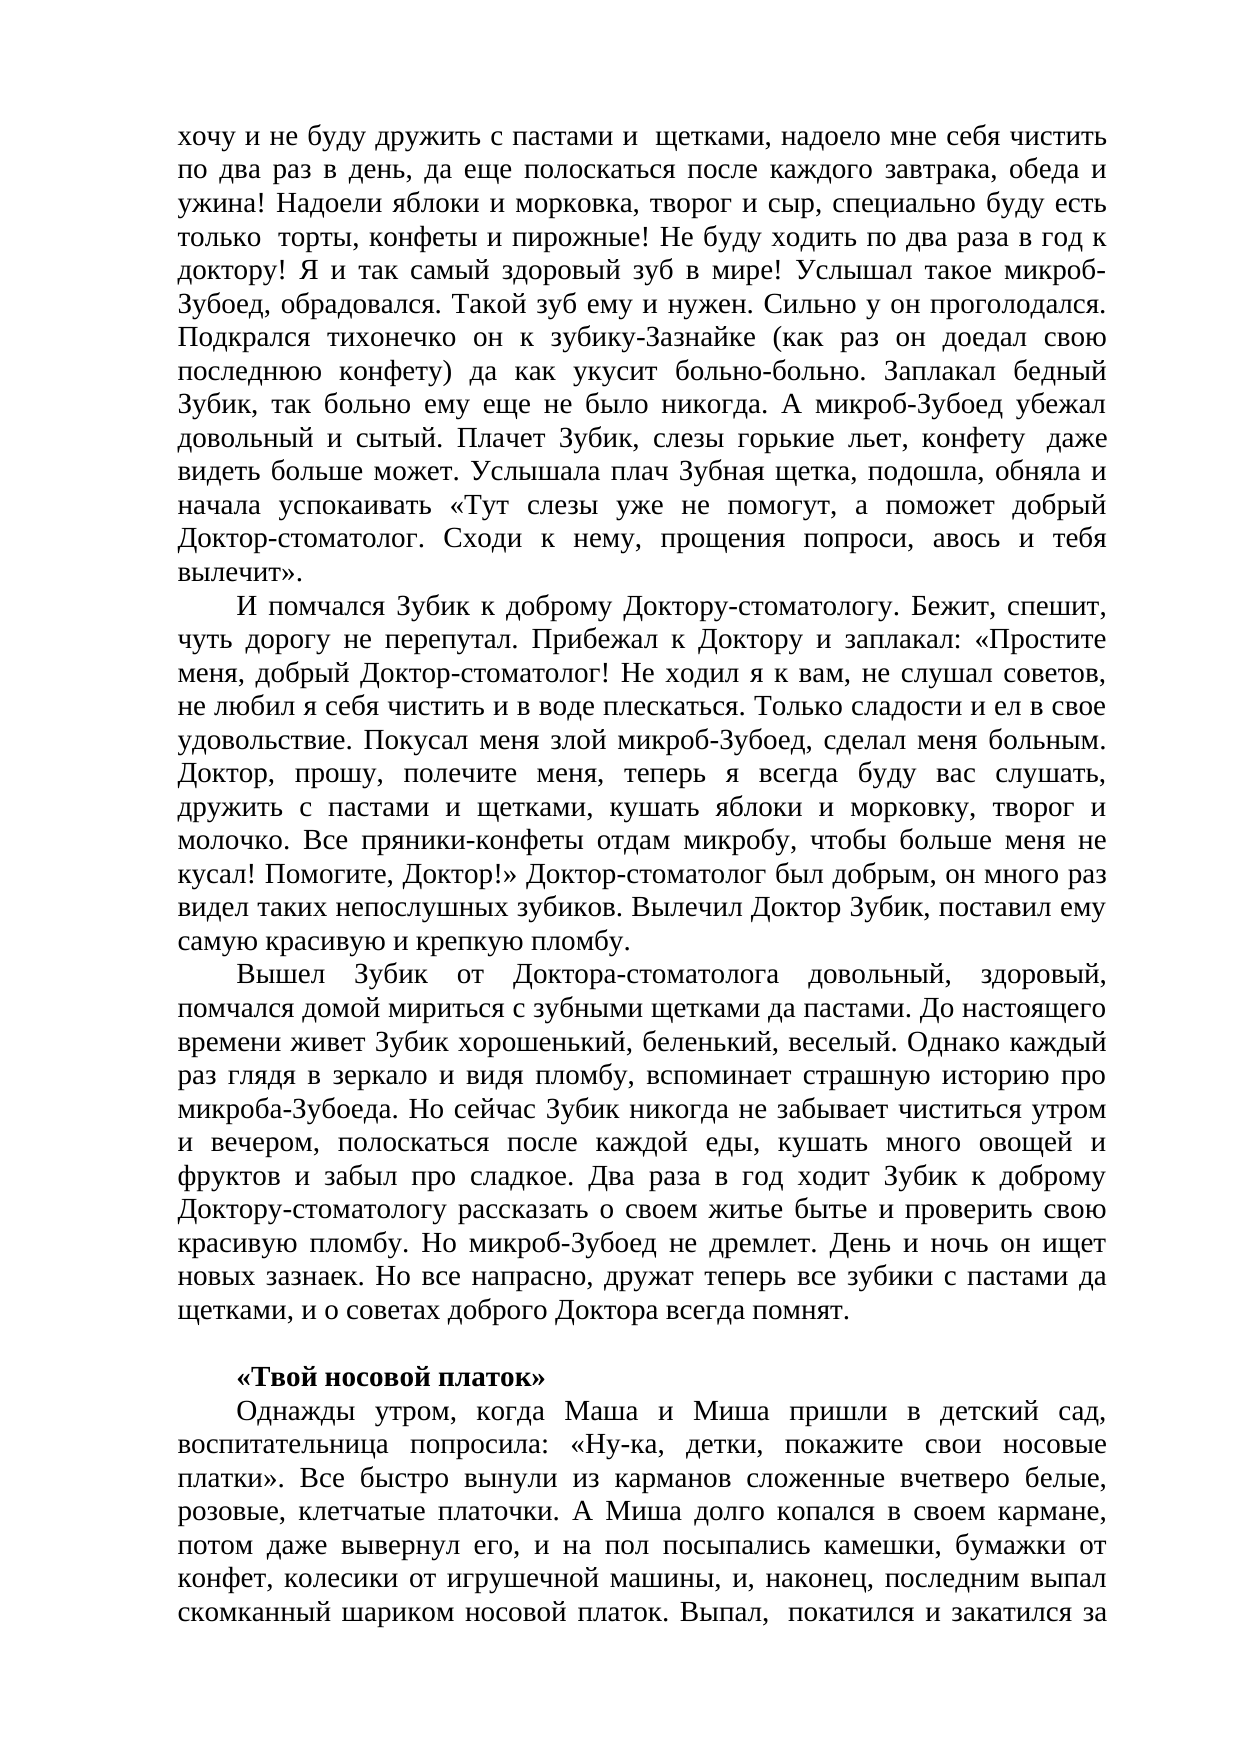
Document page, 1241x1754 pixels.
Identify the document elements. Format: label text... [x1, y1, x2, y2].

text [177, 118, 1107, 588]
text И помчался Зубик к доброму Доктору-стоматологу. Бежит, спешит, чуть дорогу не перепутал. Прибежал к Доктору и заплакал: «Простите меня, добрый Доктор-стоматолог! Не ходил я к вам, не слушал советов, не любил я себя чистить и в воде плескаться. Только сладости и ел в свое удовольствие. Покусал меня злой микроб-Зубоед, сделал меня больным. Доктор, прошу, полечите меня, теперь я всегда буду вас слушать, дружить с пастами и щетками, кушать яблоки и морковку, творог и молочко. Все пряники-конфеты отдам микробу, чтобы больше меня не кусал! Помогите, Доктор!» Доктор-стоматолог был добрым, он много раз видел таких непослушных зубиков. Вылечил Доктор Зубик, поставил ему самую красивую и крепкую пломбу. [177, 588, 1107, 957]
text Вышел Зубик от Доктора-стоматолога довольный, здоровый, помчался домой мириться с зубными щетками да пастами. До настоящего времени живет Зубик хорошенький, беленький, веселый. Однако каждый раз глядя в зеркало и видя пломбу, вспоминает страшную историю про микроба-Зубоеда. Но сейчас Зубик никогда не забывает чиститься утром и вечером, полоскаться после каждой еды, кушать много овощей и фруктов и забыл про сладкое. Два раза в год ходит Зубик к доброму Доктору-стоматологу рассказать о своем житье бытье и проверить свою красивую пломбу. Но микроб-Зубоед не дремлет. День и ночь он ищет новых зазнаек. Но все напрасно, дружат теперь все зубики с пастами да щетками, и о советах доброго Доктора всегда помнят. [177, 957, 1107, 1326]
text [177, 1393, 1107, 1627]
text «Твой носовой платок» [177, 1359, 1107, 1393]
